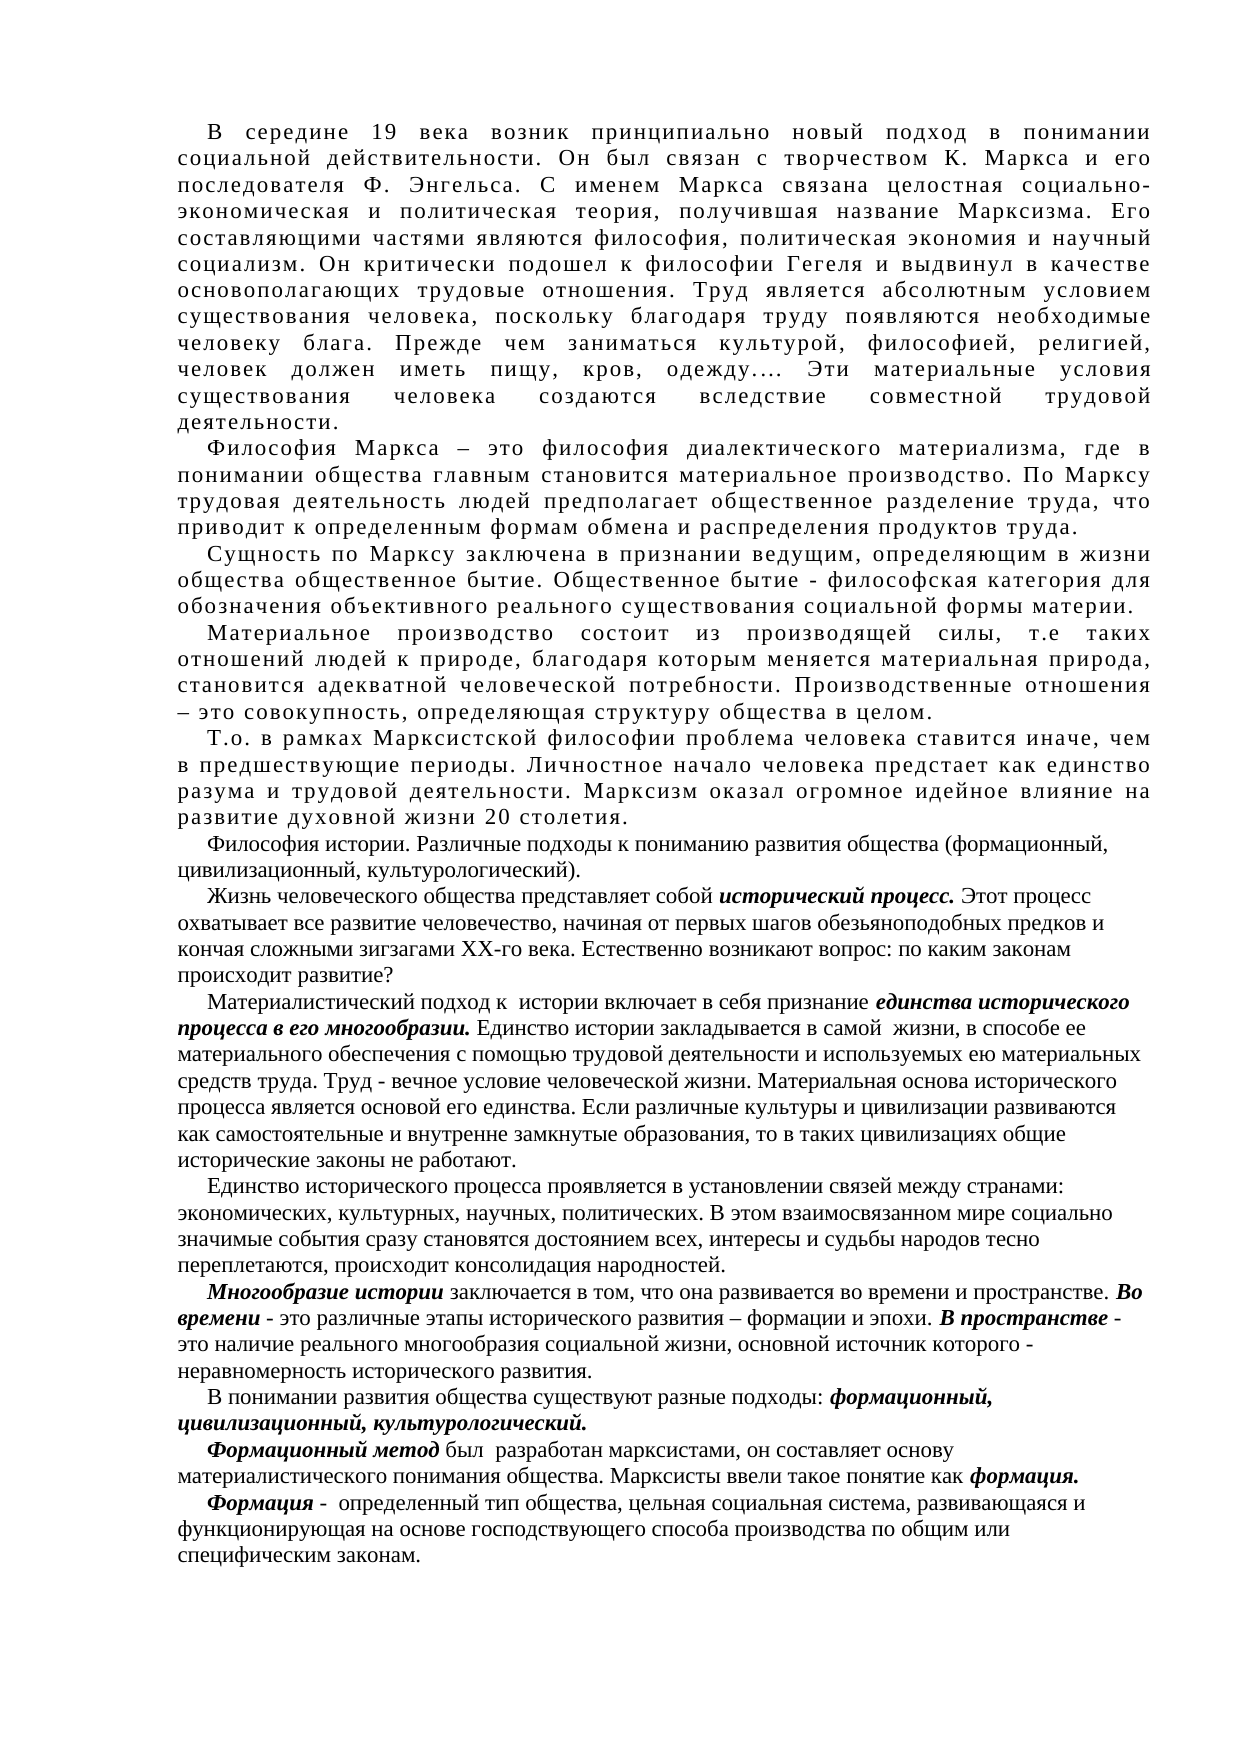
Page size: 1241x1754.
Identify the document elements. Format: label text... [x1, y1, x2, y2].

text Т.о. в рамках Марксистской философии проблема человека ставится иначе, чем в предшествующие периоды. Личностное начало человека предстает как единство разума и трудовой деятельности. Марксизм оказал огромное идейное влияние на развитие духовной жизни 20 столетия. [177, 724, 1152, 830]
text Материальное производство состоит из производящей силы, т.е таких отношений людей к природе, благодаря которым меняется материальная природа, становится адекватной человеческой потребности. Производственные отношения – это совокупность, определяющая структуру общества в целом. [177, 619, 1152, 724]
text Многообразие истории заключается в том, что она развивается во времени и пространстве. Во времени - это различные этапы исторического развития – формации и эпохи. В пространстве - это наличие реального многообразия социальной жизни, основной источник которого - неравномерность исторического развития. [177, 1278, 1152, 1383]
text В середине 19 века возник принципиально новый подход в понимании социальной действительности. Он был связан с творчеством К. Маркса и его последователя Ф. Энгельса. С именем Маркса связана целостная социально-экономическая и политическая теория, получившая название Марксизма. Его составляющими частями являются философия, политическая экономия и научный социализм. Он критически подошел к философии Гегеля и выдвинул в качестве основополагающих трудовые отношения. Труд является абсолютным условием существования человека, поскольку благодаря труду появляются необходимые человеку блага. Прежде чем заниматься культурой, философией, религией, человек должен иметь пищу, кров, одежду.… Эти материальные условия существования человека создаются вследствие совместной трудовой деятельности. [177, 118, 1152, 434]
text В понимании развития общества существуют разные подходы: формационный, цивилизационный, культурологический. [177, 1383, 1152, 1436]
text Единство исторического процесса проявляется в установлении связей между странами: экономических, культурных, научных, политических. В этом взаимосвязанном мире социально значимые события сразу становятся достоянием всех, интересы и судьбы народов тесно переплетаются, происходит консолидация народностей. [177, 1172, 1152, 1278]
text Философия истории. Различные подходы к пониманию развития общества (формационный, цивилизационный, культурологический). [177, 830, 1152, 882]
text Формационный метод был разработан марксистами, он составляет основу материалистического понимания общества. Марксисты ввели такое понятие как формация. [177, 1436, 1152, 1488]
text Сущность по Марксу заключена в признании ведущим, определяющим в жизни общества общественное бытие. Общественное бытие - философская категория для обозначения объективного реального существования социальной формы материи. [177, 540, 1152, 619]
text Жизнь человеческого общества представляет собой исторический процесс. Этот процесс охватывает все развитие человечество, начиная от первых шагов обезьяноподобных предков и кончая сложными зигзагами XX-го века. Естественно возникают вопрос: по каким законам происходит развитие? [177, 882, 1152, 988]
text Материалистический подход к истории включает в себя признание единства исторического процесса в его многообразии. Единство истории закладывается в самой жизни, в способе ее материального обеспечения с помощью трудовой деятельности и используемых ею материальных средств труда. Труд - вечное условие человеческой жизни. Материальная основа исторического процесса является основой его единства. Если различные культуры и цивилизации развиваются как самостоятельные и внутренне замкнутые образования, то в таких цивилизациях общие исторические законы не работают. [177, 988, 1152, 1172]
text Философия Маркса – это философия диалектического материализма, где в понимании общества главным становится материальное производство. По Марксу трудовая деятельность людей предполагает общественное разделение труда, что приводит к определенным формам обмена и распределения продуктов труда. [177, 434, 1152, 540]
text Формация - определенный тип общества, цельная социальная система, развивающаяся и функционирующая на основе господствующего способа производства по общим или специфическим законам. [177, 1488, 1152, 1568]
